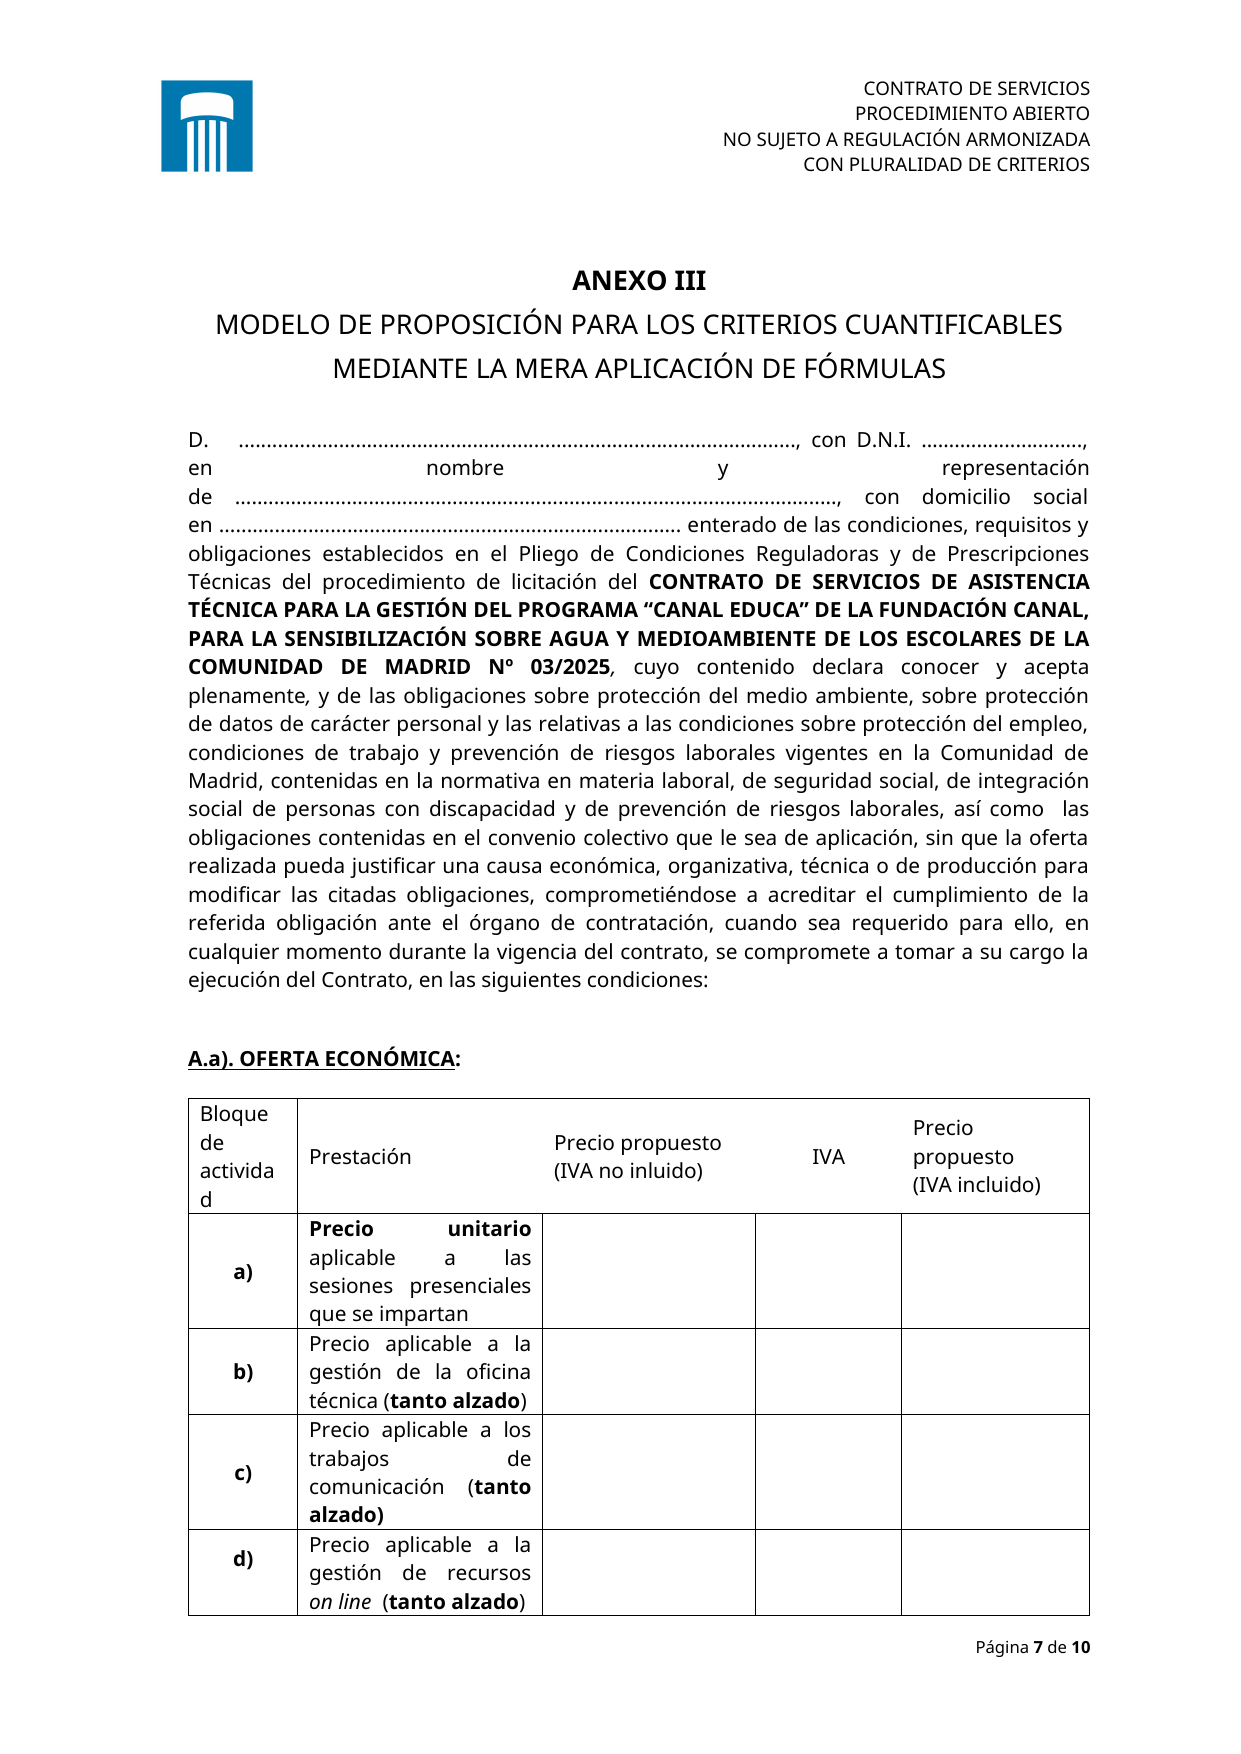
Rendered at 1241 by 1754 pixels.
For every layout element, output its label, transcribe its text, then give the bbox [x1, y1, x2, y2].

table_header Bloque de actividad [189, 1099, 297, 1213]
table_cell d) [189, 1530, 297, 1615]
table_cell [543, 1530, 755, 1615]
table_cell c) [189, 1415, 297, 1529]
table_cell [543, 1214, 755, 1328]
table_cell [543, 1415, 755, 1529]
table_cell [543, 1329, 755, 1414]
table_cell Precio aplicable a la gestión de recursos on line (tanto alzado) [298, 1530, 542, 1615]
table_cell [902, 1530, 1089, 1615]
table_cell [902, 1214, 1089, 1328]
picture [157, 76, 257, 176]
table_header IVA [755, 1099, 901, 1213]
text MODELO DE PROPOSICIÓN PARA LOS CRITERIOS CUANTIFICABLES MEDIANTE LA MERA APLICACIÓN DE FÓRMULAS [188, 305, 1090, 386]
table_cell [756, 1530, 901, 1615]
table_header Precio propuesto (IVA no inluido) [543, 1099, 755, 1213]
table_cell [756, 1415, 901, 1529]
table_cell [756, 1214, 901, 1328]
table_header Prestación [298, 1099, 543, 1213]
table_cell a) [189, 1214, 297, 1328]
table_cell Precio aplicable a los trabajos de comunicación (tanto alzado) [298, 1415, 542, 1529]
table_cell [756, 1329, 901, 1414]
table_cell Precio unitario aplicable a las sesiones presenciales que se impartan [298, 1214, 542, 1328]
table_cell [902, 1415, 1089, 1529]
table_header Precio propuesto (IVA incluido) [901, 1099, 1089, 1213]
table_cell Precio aplicable a la gestión de la oficina técnica (tanto alzado) [298, 1329, 542, 1414]
table_cell [902, 1329, 1089, 1414]
text D. ...................................................................................................., con D.N.I. ……......................., en nombre y representación de ............................................................................................................, con domicilio social en ................................................................................... enterado de las condiciones, requisitos y obligaciones establecidos en el Pliego de Condiciones Reguladoras y de Prescripciones Técnicas del procedimiento de licitación del CONTRATO DE SERVICIOS DE ASISTENCIA TÉCNICA PARA LA GESTIÓN DEL PROGRAMA “CANAL EDUCA” DE LA FUNDACIÓN CANAL, PARA LA SENSIBILIZACIÓN SOBRE AGUA Y MEDIOAMBIENTE DE LOS ESCOLARES DE LA COMUNIDAD DE MADRID Nº 03/2025, cuyo contenido declara conocer y acepta plenamente, y de las obligaciones sobre protección del medio ambiente, sobre protección de datos de carácter personal y las relativas a las condiciones sobre protección del empleo, condiciones de trabajo y prevención de riesgos laborales vigentes en la Comunidad de Madrid, contenidas en la normativa en materia laboral, de seguridad social, de integración social de personas con discapacidad y de prevención de riesgos laborales, así como las obligaciones contenidas en el convenio colectivo que le sea de aplicación, sin que la oferta realizada pueda justificar una causa económica, organizativa, técnica o de producción para modificar las citadas obligaciones, comprometiéndose a acreditar el cumplimiento de la referida obligación ante el órgano de contratación, cuando sea requerido para ello, en cualquier momento durante la vigencia del contrato, se compromete a tomar a su cargo la ejecución del Contrato, en las siguientes condiciones: [188, 425, 1090, 994]
text A.a). OFERTA ECONÓMICA: [188, 1044, 1090, 1073]
table_cell b) [189, 1329, 297, 1414]
text ANEXO III [188, 261, 1090, 298]
